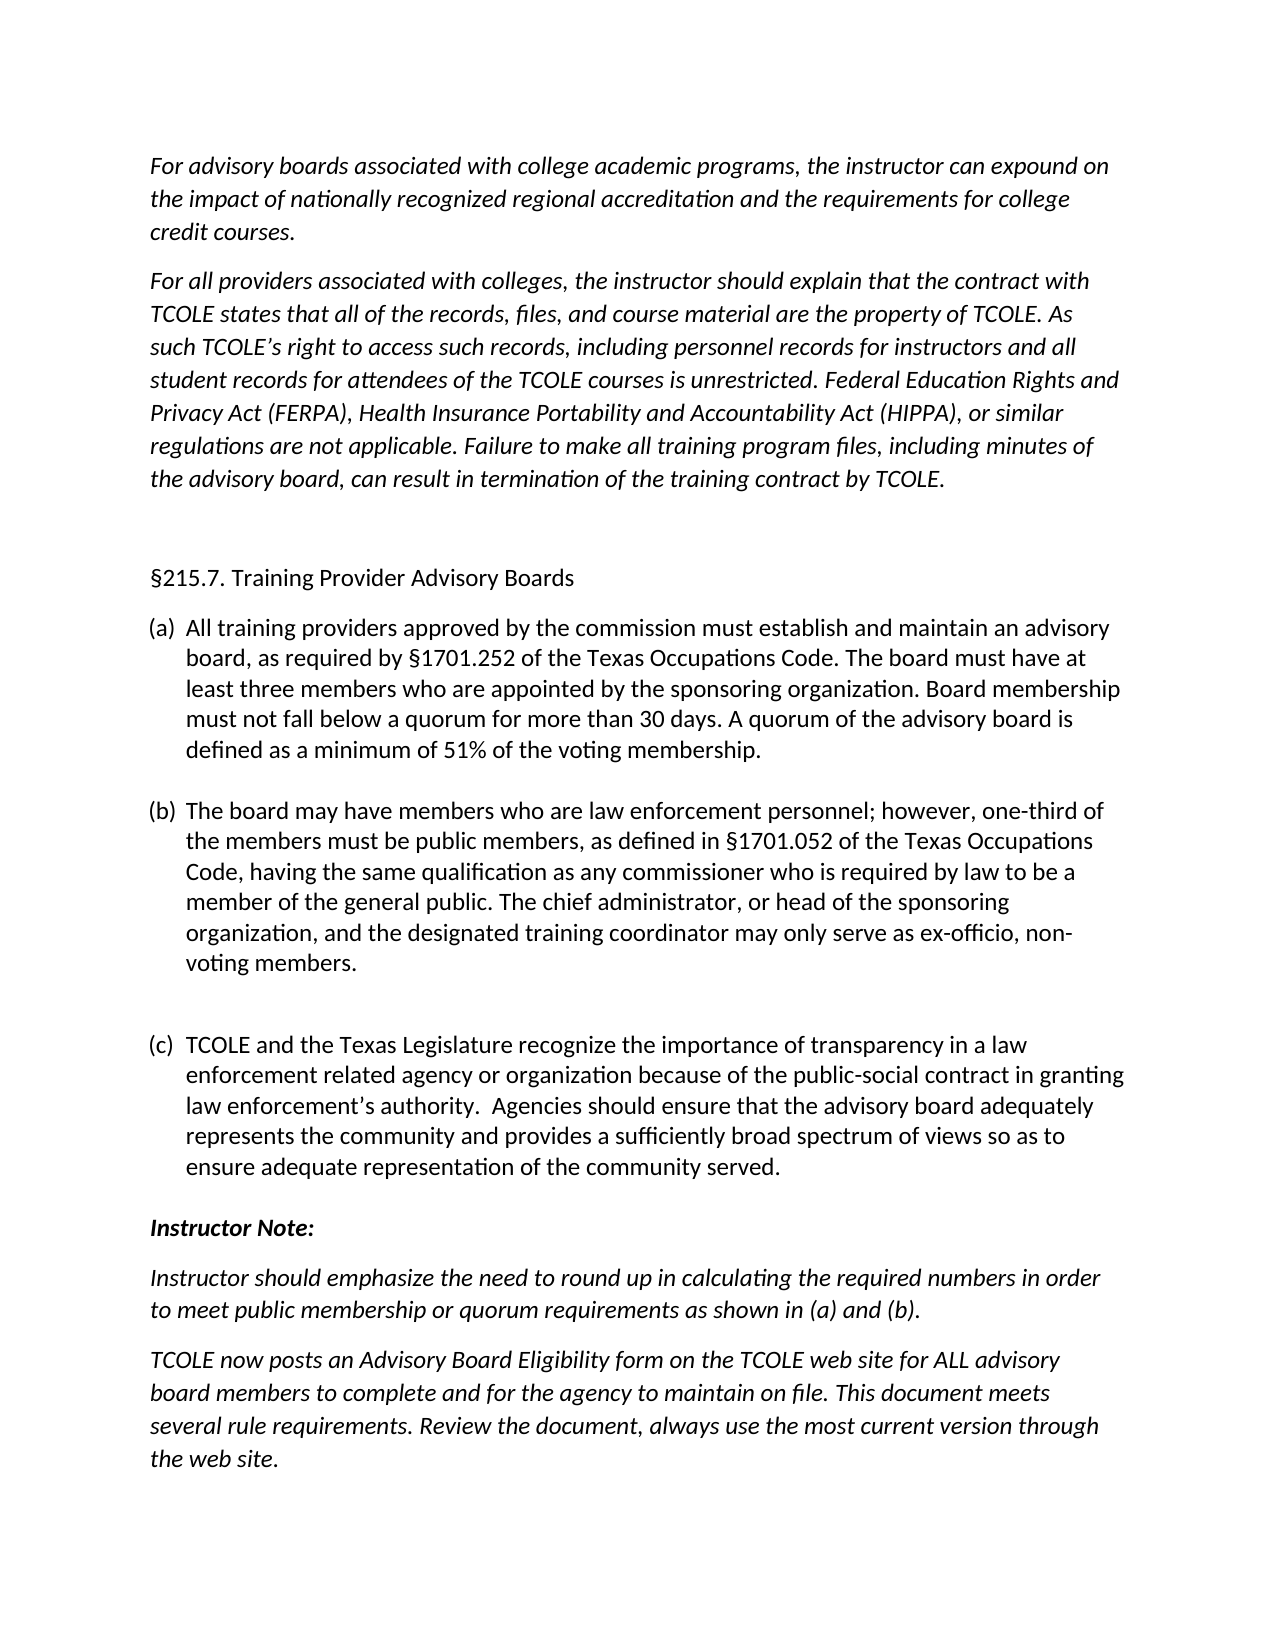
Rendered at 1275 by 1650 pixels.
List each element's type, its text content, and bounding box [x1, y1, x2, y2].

list The board may have members who are law enforcement personnel; however, one-third of the members must be public members, as defined in §1701.052 of the Texas Occupations Code, having the same qualification as any commissioner who is required by law to be a member of the general public. The chief administrator, or head of the sponsoring organization, and the designated training coordinator may only serve as ex-officio, non-voting members. [148, 795, 1125, 978]
text TCOLE now posts an Advisory Board Eligibility form on the TCOLE web site for ALL advisory board members to complete and for the agency to maintain on file. This document meets several rule requirements. Review the document, always use the most current version through the web site. [150, 1344, 1125, 1473]
list TCOLE and the Texas Legislature recognize the importance of transparency in a law enforcement related agency or organization because of the public-social contract in granting law enforcement’s authority. Agencies should ensure that the advisory board adequately represents the community and provides a sufficiently broad spectrum of views so as to ensure adequate representation of the community served. [148, 1029, 1125, 1182]
text For all providers associated with colleges, the instructor should explain that the contract with TCOLE states that all of the records, files, and course material are the property of TCOLE. As such TCOLE’s right to access such records, including personnel records for instructors and all student records for attendees of the TCOLE courses is unrestricted. Federal Education Rights and Privacy Act (FERPA), Health Insurance Portability and Accountability Act (HIPPA), or similar regulations are not applicable. Failure to make all training program files, including minutes of the advisory board, can result in termination of the training contract by TCOLE. [150, 265, 1125, 493]
text §215.7. Training Provider Advisory Boards [150, 562, 1125, 593]
text Instructor should emphasize the need to round up in calculating the required numbers in order to meet public membership or quorum requirements as shown in (a) and (b). [150, 1262, 1125, 1325]
text For advisory boards associated with college academic programs, the instructor can expound on the impact of nationally recognized regional accreditation and the requirements for college credit courses. [150, 150, 1125, 246]
text Instructor Note: [150, 1212, 1125, 1243]
list All training providers approved by the commission must establish and maintain an advisory board, as required by §1701.252 of the Texas Occupations Code. The board must have at least three members who are appointed by the sponsoring organization. Board membership must not fall below a quorum for more than 30 days. A quorum of the advisory board is defined as a minimum of 51% of the voting membership. [148, 612, 1125, 764]
